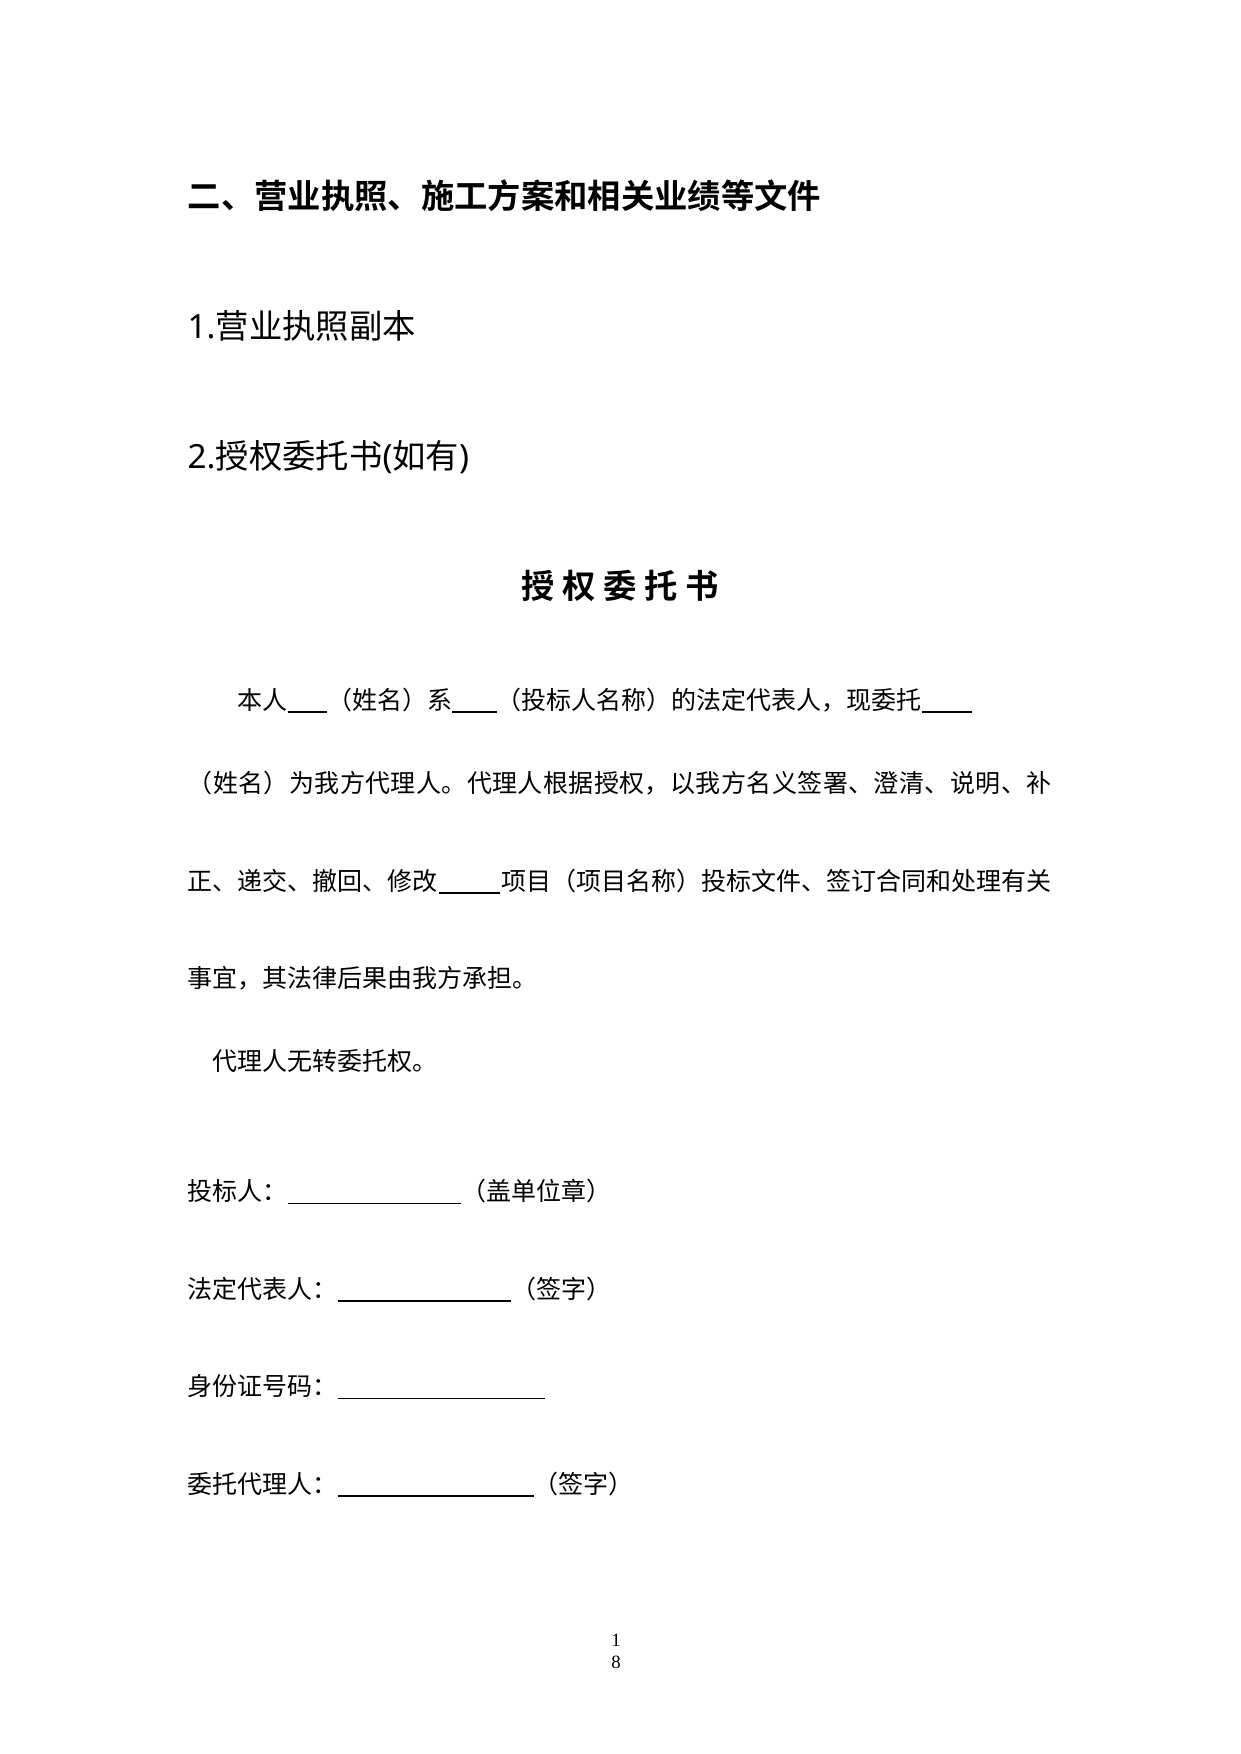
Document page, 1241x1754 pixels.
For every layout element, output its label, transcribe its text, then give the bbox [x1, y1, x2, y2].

list 营业执照、施工方案和相关业绩等文件 [187, 162, 1053, 227]
text 投标人： （盖单位章） [187, 1157, 1053, 1222]
text （姓名）为我方代理人。代理人根据授权，以我方名义签署、澄清、说明、补正、递交、撤回、修改 项目（项目名称）投标文件、签订合同和处理有关事宜，其法律后果由我方承担。 [187, 749, 1053, 1009]
text 本人 （姓名）系 （投标人名称）的法定代表人，现委托 [187, 666, 1053, 731]
text 1.营业执照副本 [187, 292, 1053, 357]
text 2.授权委托书(如有) [187, 422, 1053, 487]
text 委托代理人： （签字） [187, 1450, 1053, 1515]
text 授 权 委 托 书 [187, 552, 1053, 617]
text 代理人无转委托权。 [187, 1027, 1053, 1092]
text 法定代表人： （签字） [187, 1255, 1053, 1320]
text 身份证号码： [187, 1352, 1053, 1417]
